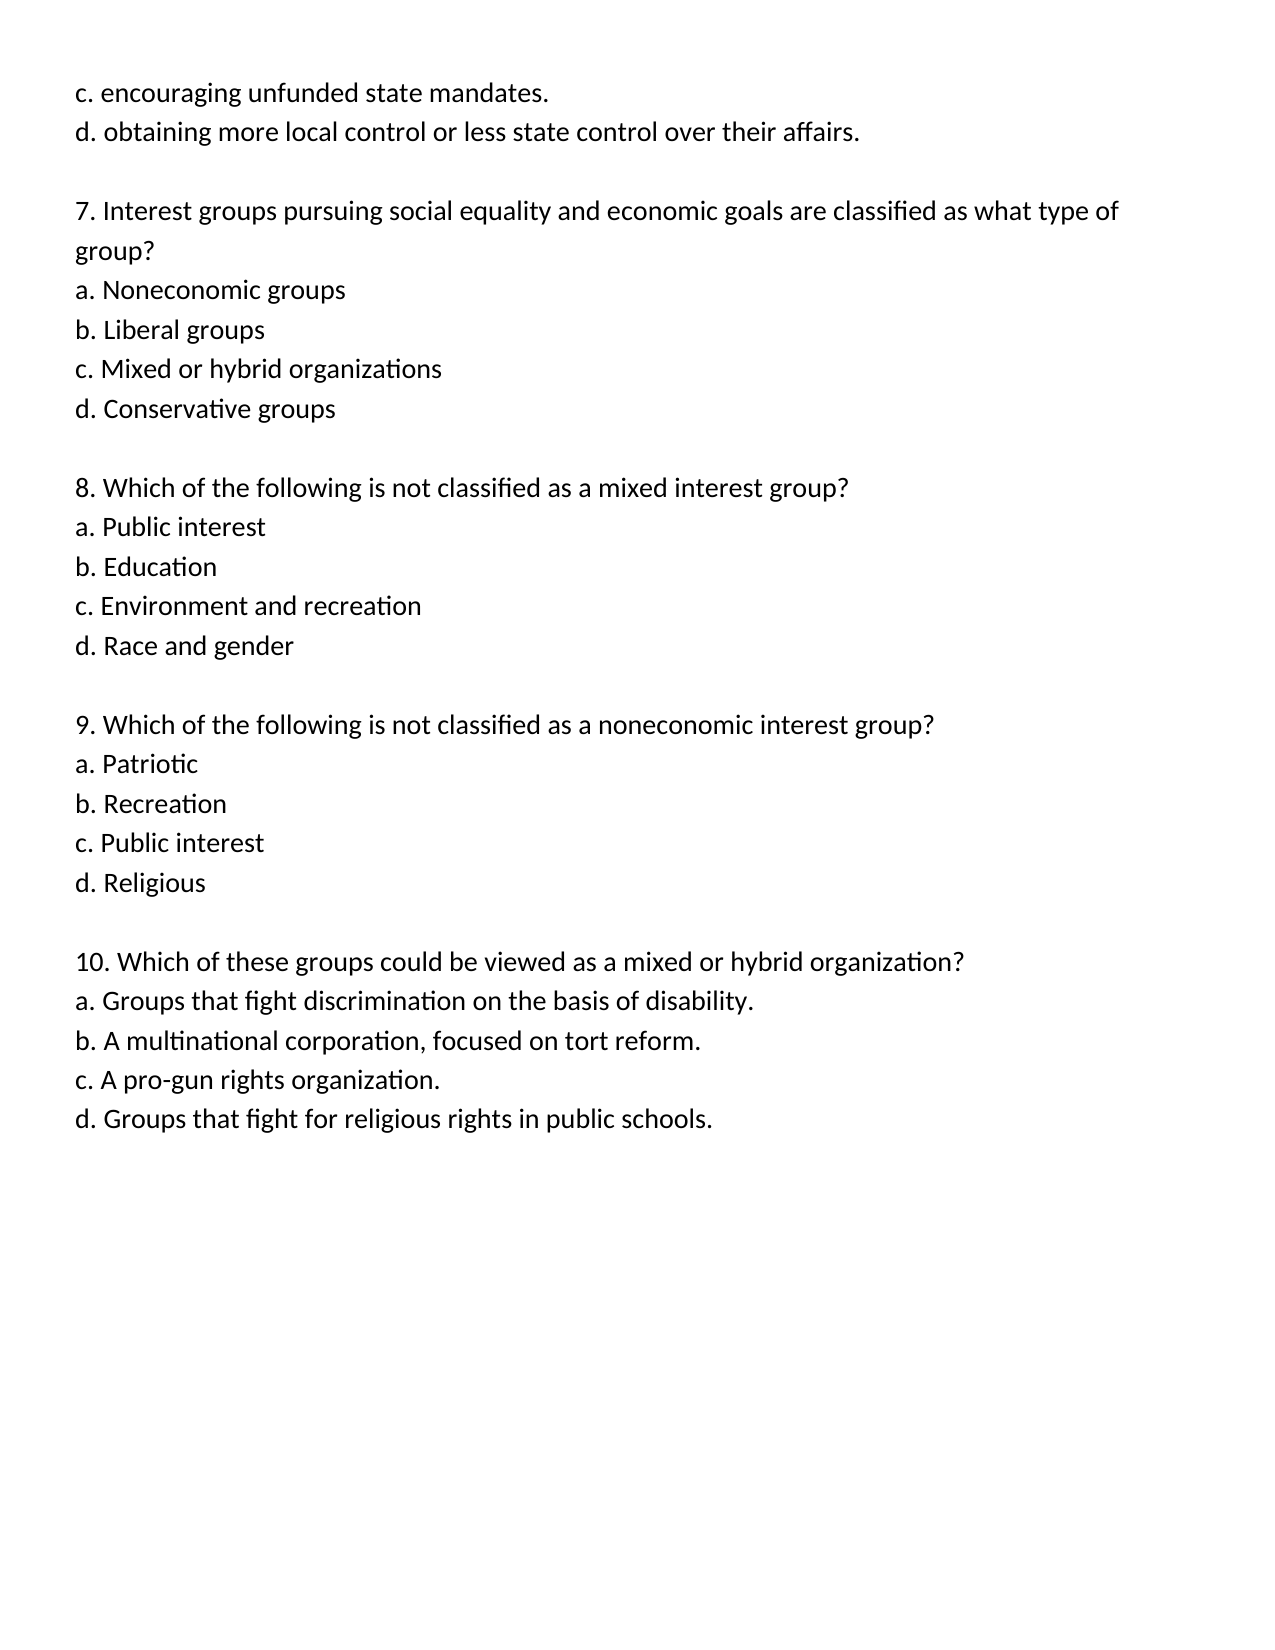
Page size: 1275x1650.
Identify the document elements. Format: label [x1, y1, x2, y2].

text [75, 75, 1200, 1168]
